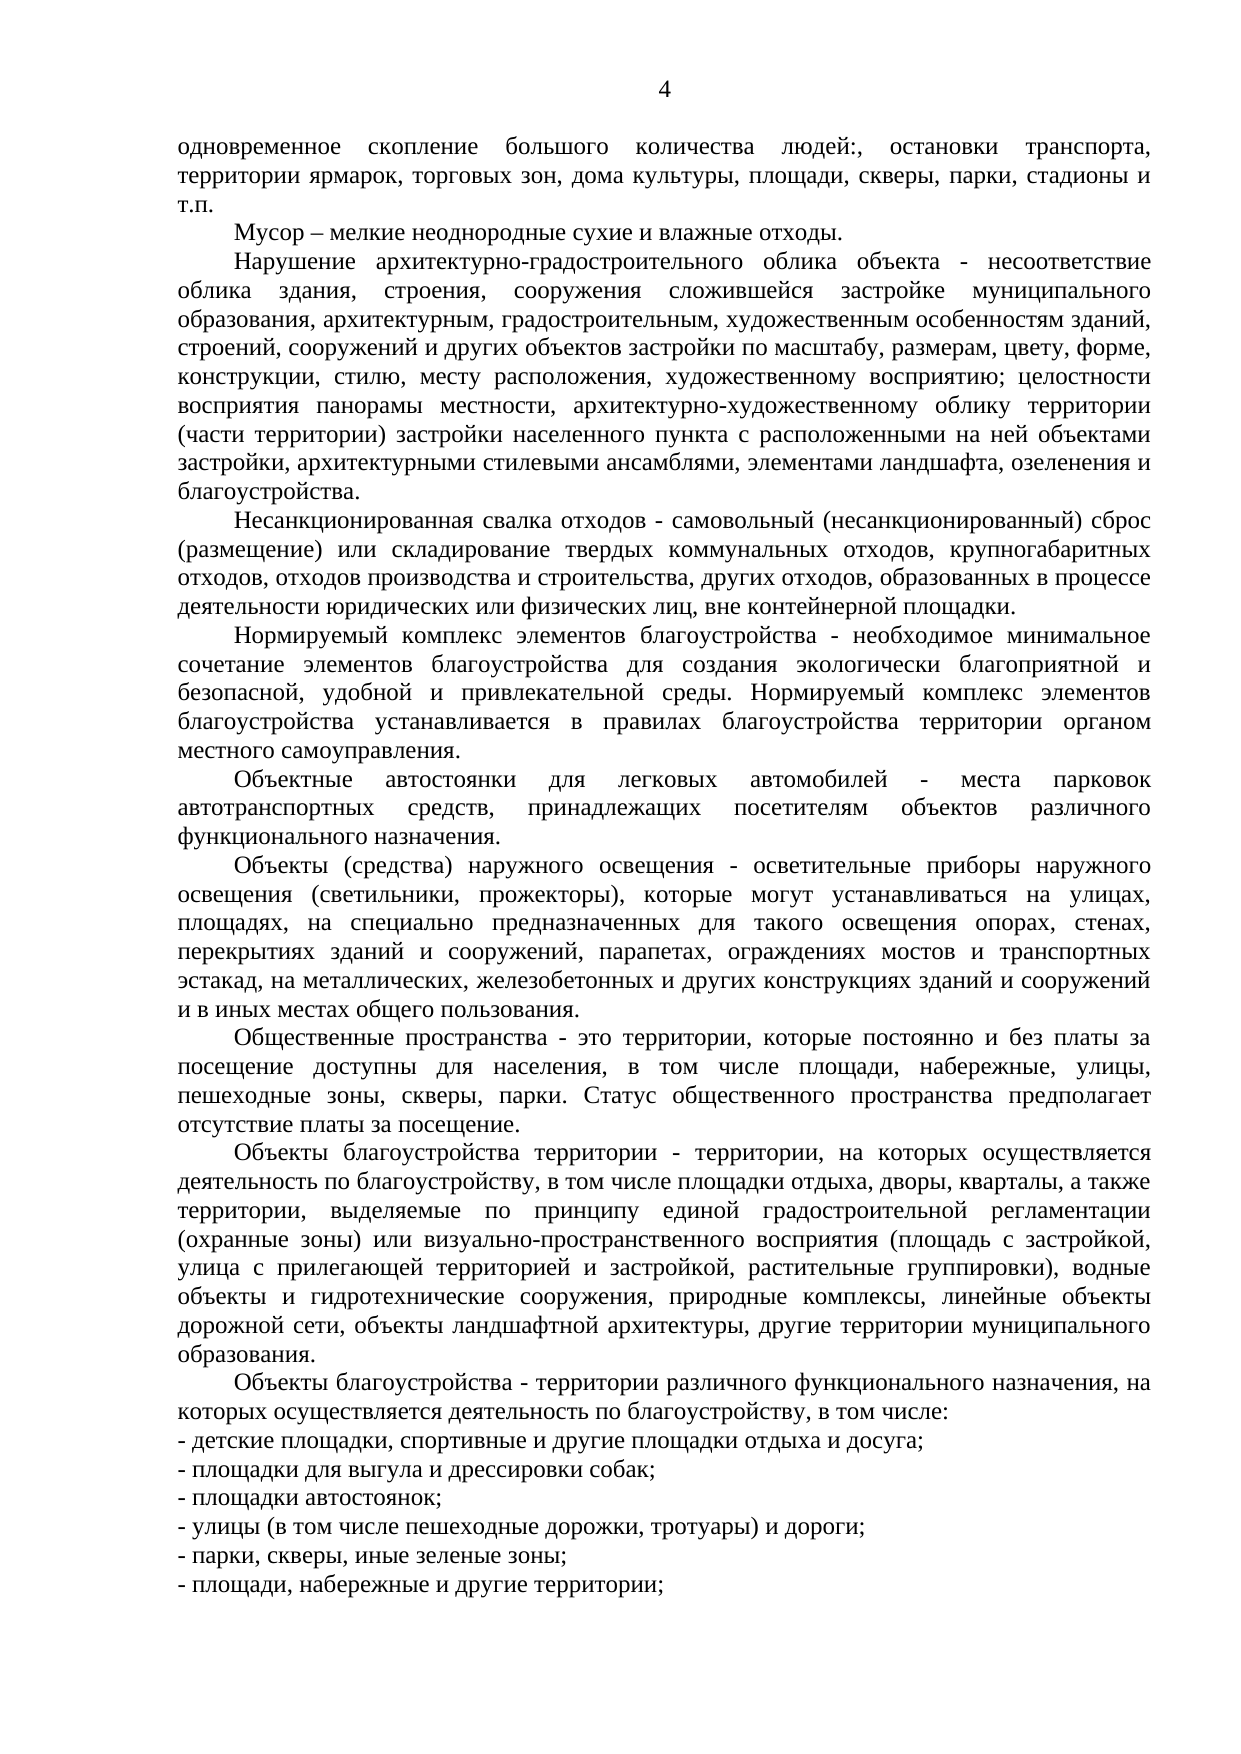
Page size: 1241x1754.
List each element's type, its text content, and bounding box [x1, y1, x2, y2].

text Общественные пространства - это территории, которые постоянно и без платы за посещение доступны для населения, в том числе площади, набережные, улицы, пешеходные зоны, скверы, парки. Статус общественного пространства предполагает отсутствие платы за посещение. [177, 1022, 1152, 1137]
text - парки, скверы, иные зеленые зоны; [177, 1540, 1152, 1569]
text Объекты благоустройства территории - территории, на которых осуществляется деятельность по благоустройству, в том числе площадки отдыха, дворы, кварталы, а также территории, выделяемые по принципу единой градостроительной регламентации (охранные зоны) или визуально-пространственного восприятия (площадь с застройкой, улица с прилегающей территорией и застройкой, растительные группировки), водные объекты и гидротехнические сооружения, природные комплексы, линейные объекты дорожной сети, объекты ландшафтной архитектуры, другие территории муниципального образования. [177, 1137, 1152, 1367]
text Несанкционированная свалка отходов - самовольный (несанкционированный) сброс (размещение) или складирование твердых коммунальных отходов, крупногабаритных отходов, отходов производства и строительства, других отходов, образованных в процессе деятельности юридических или физических лиц, вне контейнерной площадки. [177, 505, 1152, 620]
text - площадки для выгула и дрессировки собак; [177, 1454, 1152, 1482]
text - улицы (в том числе пешеходные дорожки, тротуары) и дороги; [177, 1511, 1152, 1540]
text Объекты (средства) наружного освещения - осветительные приборы наружного освещения (светильники, прожекторы), которые могут устанавливаться на улицах, площадях, на специально предназначенных для такого освещения опорах, стенах, перекрытиях зданий и сооружений, парапетах, ограждениях мостов и транспортных эстакад, на металлических, железобетонных и других конструкциях зданий и сооружений и в иных местах общего пользования. [177, 850, 1152, 1022]
text Нарушение архитектурно-градостроительного облика объекта - несоответствие облика здания, строения, сооружения сложившейся застройке муниципального образования, архитектурным, градостроительным, художественным особенностям зданий, строений, сооружений и других объектов застройки по масштабу, размерам, цвету, форме, конструкции, стилю, месту расположения, художественному восприятию; целостности восприятия панорамы местности, архитектурно-художественному облику территории (части территории) застройки населенного пункта с расположенными на ней объектами застройки, архитектурными стилевыми ансамблями, элементами ландшафта, озеленения и благоустройства. [177, 246, 1152, 505]
text Объектные автостоянки для легковых автомобилей - места парковок автотранспортных средств, принадлежащих посетителям объектов различного функционального назначения. [177, 764, 1152, 850]
text Мусор – мелкие неоднородные сухие и влажные отходы. [177, 217, 1152, 246]
text - площади, набережные и другие территории; [177, 1569, 1152, 1597]
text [177, 131, 1152, 217]
text - площадки автостоянок; [177, 1482, 1152, 1511]
text - детские площадки, спортивные и другие площадки отдыха и досуга; [177, 1425, 1152, 1454]
text Нормируемый комплекс элементов благоустройства - необходимое минимальное сочетание элементов благоустройства для создания экологически благоприятной и безопасной, удобной и привлекательной среды. Нормируемый комплекс элементов благоустройства устанавливается в правилах благоустройства территории органом местного самоуправления. [177, 620, 1152, 764]
text Объекты благоустройства - территории различного функционального назначения, на которых осуществляется деятельность по благоустройству, в том числе: [177, 1367, 1152, 1425]
